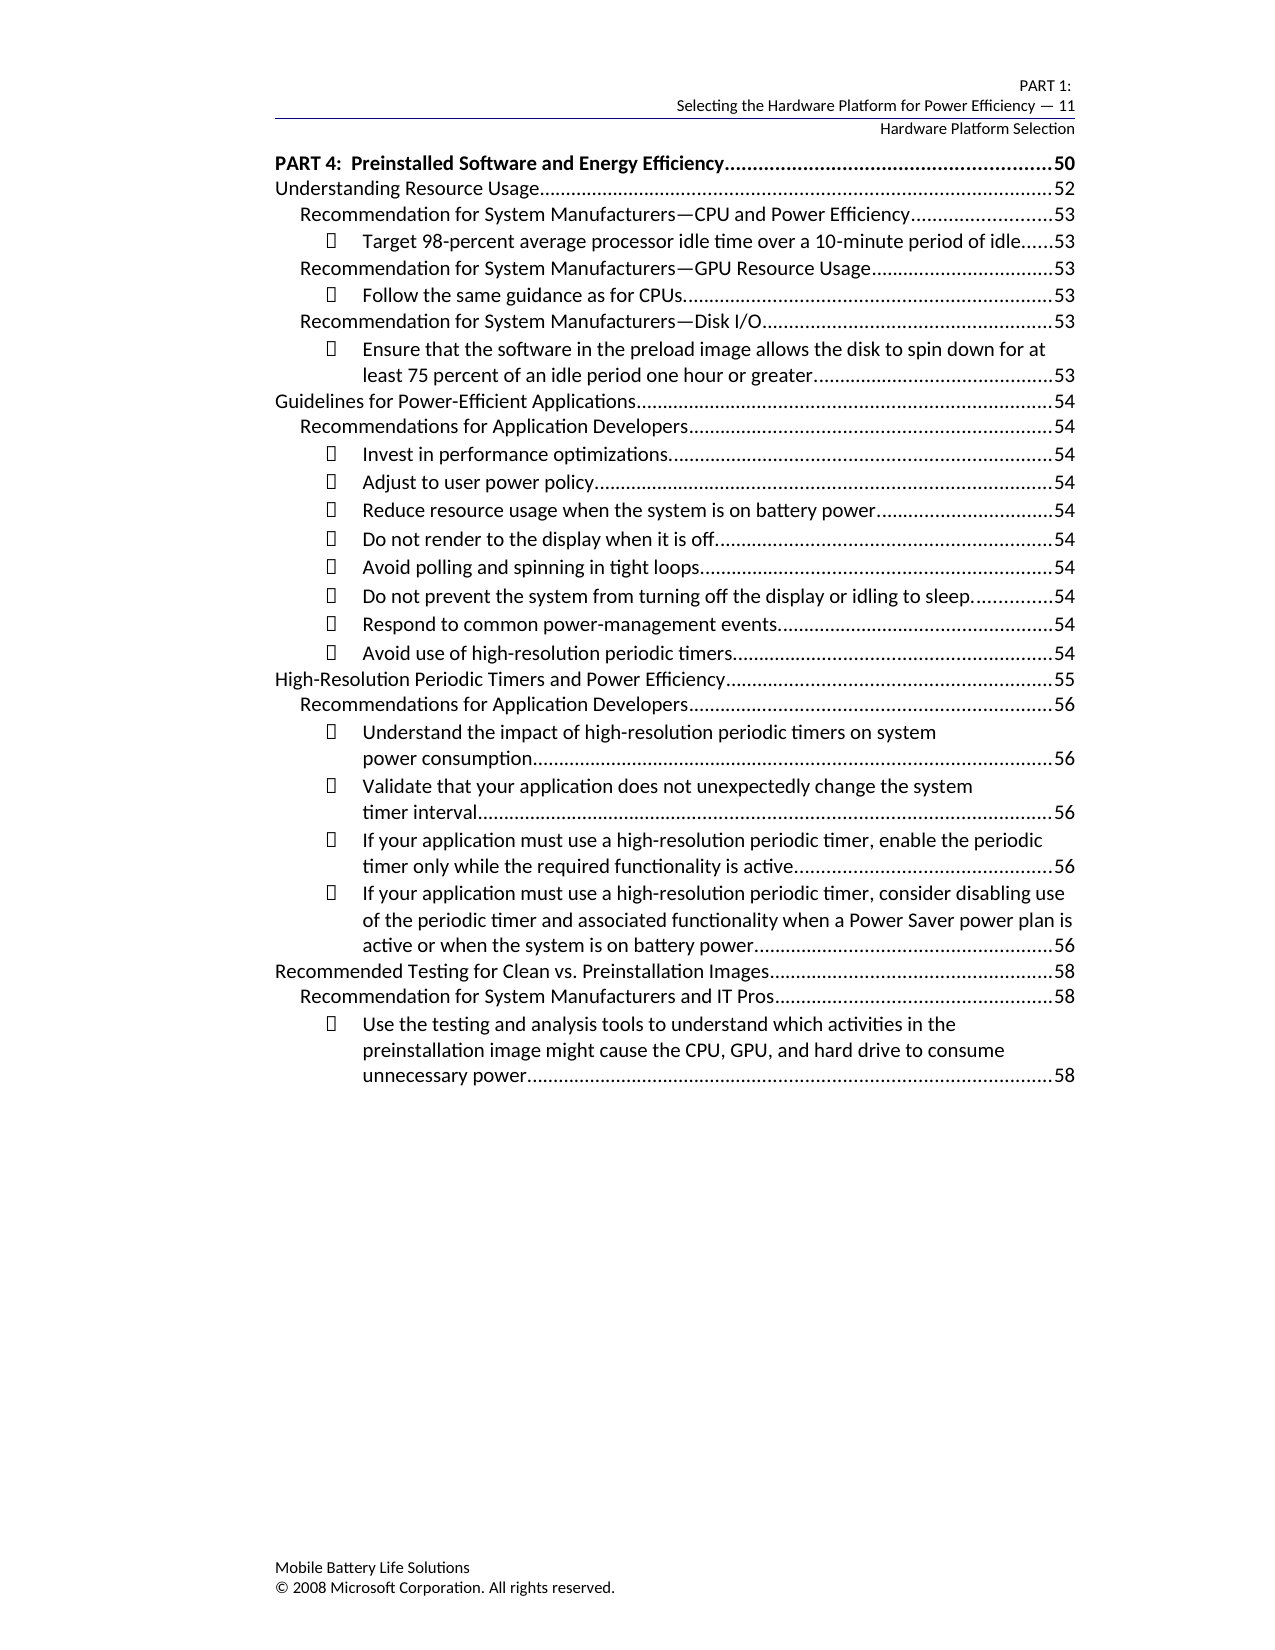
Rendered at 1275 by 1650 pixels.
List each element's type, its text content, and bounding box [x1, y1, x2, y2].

text Understanding Resource Usage 52 [275, 175, 1075, 201]
text  Target 98-percent average processor idle time over a 10-minute period of idle. 53 [325, 226, 1075, 255]
text  Reduce resource usage when the system is on battery power. 54 [325, 496, 1075, 524]
text Recommendation for System Manufacturers—CPU and Power Efficiency 53 [300, 201, 1075, 226]
text  Avoid use of high-resolution periodic timers. 54 [325, 638, 1075, 666]
text High-Resolution Periodic Timers and Power Efficiency 55 [275, 666, 1075, 692]
text  If your application must use a high-resolution periodic timer, consider disabling use of the periodic timer and associated functionality when a Power Saver power plan is active or when the system is on battery power. 56 [325, 878, 1075, 958]
text Recommendation for System Manufacturers—GPU Resource Usage 53 [300, 255, 1075, 280]
text  Validate that your application does not unexpectedly change the system timer interval. 56 [325, 771, 1075, 825]
text  Adjust to user power policy. 54 [325, 467, 1075, 496]
text  Follow the same guidance as for CPUs. 53 [325, 280, 1075, 308]
text  Ensure that the software in the preload image allows the disk to spin down for at least 75 percent of an idle period one hour or greater. 53 [325, 334, 1075, 388]
text PART 4: Preinstalled Software and Energy Efficiency 50 [275, 150, 1075, 175]
text Recommended Testing for Clean vs. Preinstallation Images 58 [275, 958, 1075, 983]
text Guidelines for Power-Efficient Applications 54 [275, 388, 1075, 413]
text Recommendations for Application Developers 54 [300, 413, 1075, 439]
text  Invest in performance optimizations. 54 [325, 439, 1075, 467]
text  Use the testing and analysis tools to understand which activities in the preinstallation image might cause the CPU, GPU, and hard drive to consume unnecessary power. 58 [325, 1009, 1075, 1088]
text  Do not prevent the system from turning off the display or idling to sleep. 54 [325, 581, 1075, 609]
text  If your application must use a high-resolution periodic timer, enable the periodic timer only while the required functionality is active. 56 [325, 825, 1075, 878]
text  Do not render to the display when it is off. 54 [325, 524, 1075, 552]
text Recommendation for System Manufacturers and IT Pros 58 [300, 983, 1075, 1009]
text Recommendation for System Manufacturers—Disk I/O 53 [300, 308, 1075, 334]
text  Avoid polling and spinning in tight loops. 54 [325, 552, 1075, 581]
text Recommendations for Application Developers 56 [300, 692, 1075, 717]
text  Understand the impact of high-resolution periodic timers on system power consumption. 56 [325, 717, 1075, 771]
text  Respond to common power-management events. 54 [325, 609, 1075, 638]
